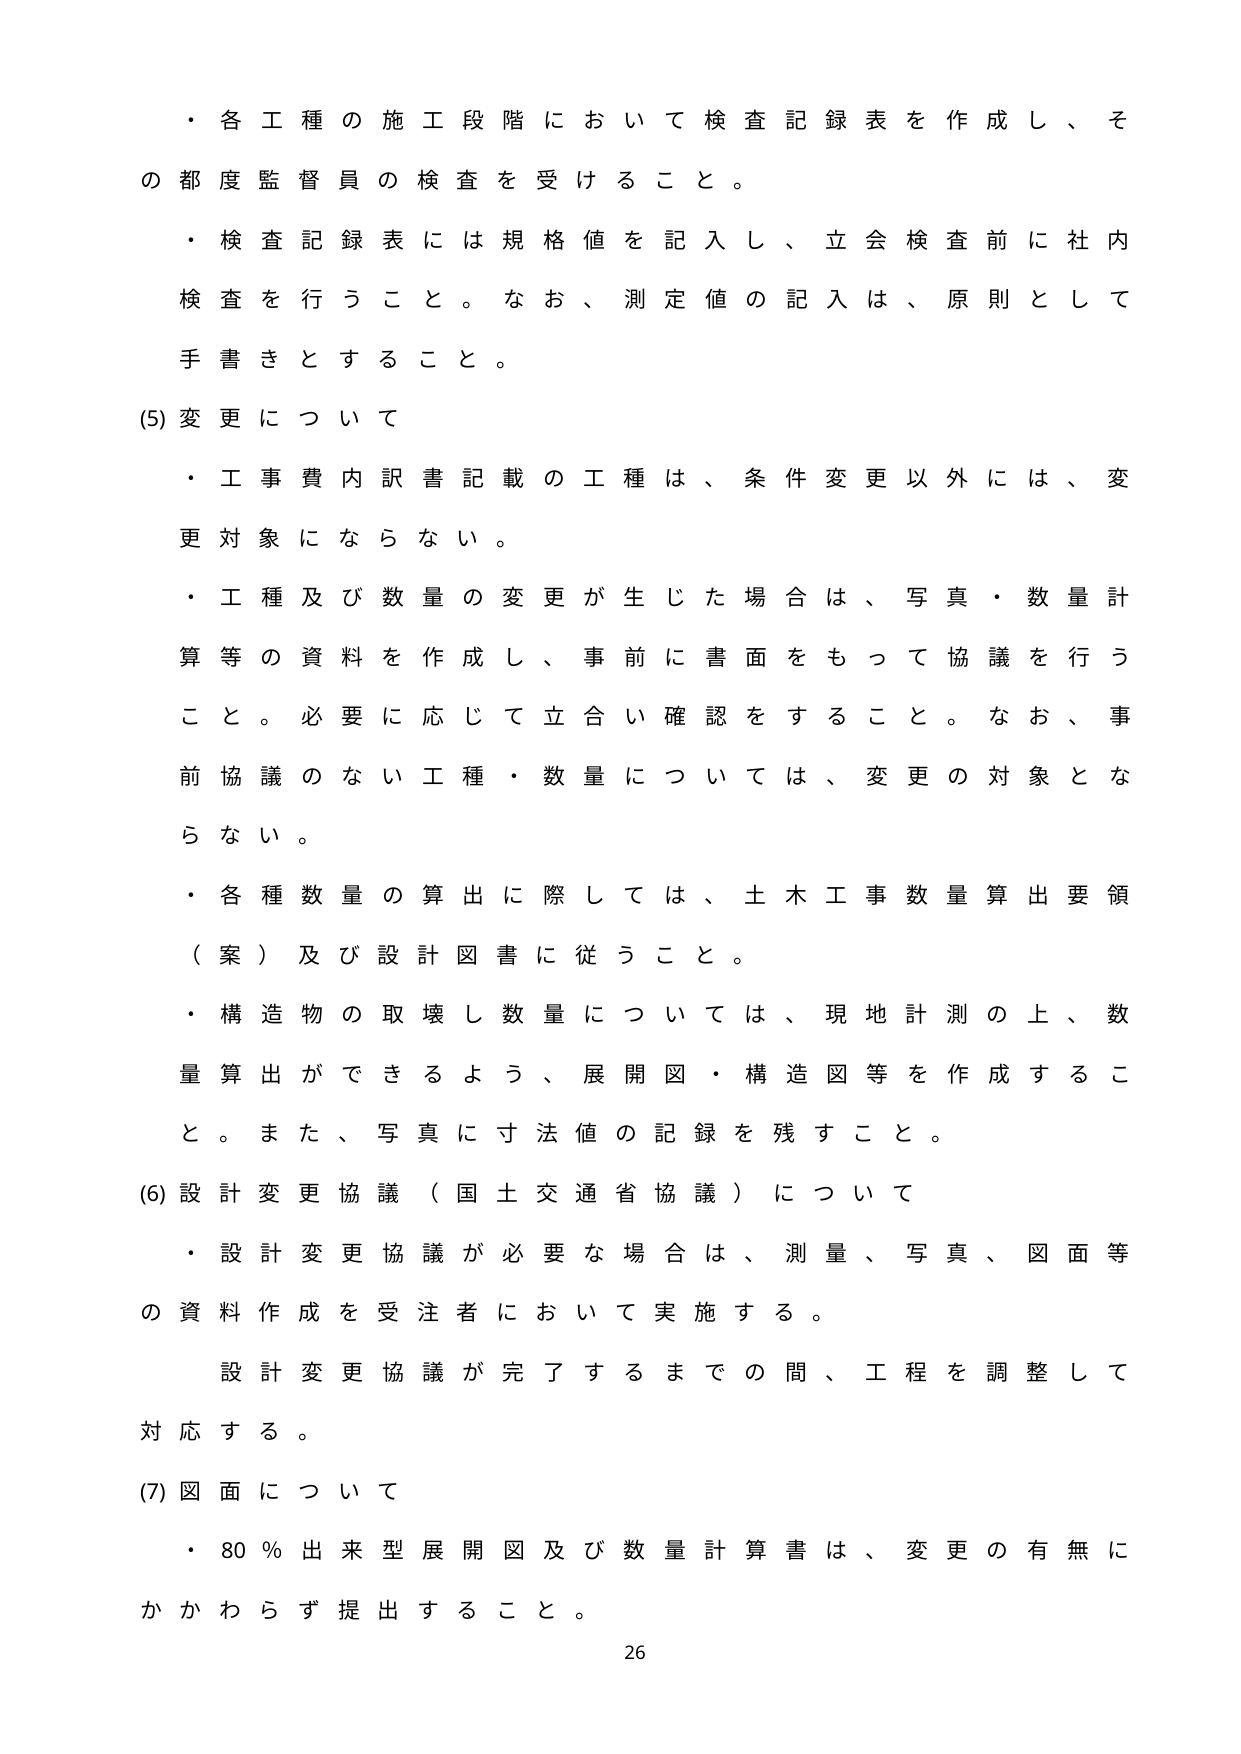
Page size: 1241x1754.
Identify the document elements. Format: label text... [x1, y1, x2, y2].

text (5)変更について [135, 387, 1149, 447]
text ・80％出来型展開図及び数量計算書は、変更の有無にかかわらず提出すること。 [135, 1519, 1149, 1639]
text ・検査記録表には規格値を記入し、立会検査前に社内検査を行うこと。なお、測定値の記入は、原則として手書きとすること。 [135, 209, 1149, 387]
text ・構造物の取壊し数量については、現地計測の上、数量算出ができるよう、展開図・構造図等を作成すること。また、写真に寸法値の記録を残すこと。 [134, 983, 1149, 1162]
text 設計変更協議が完了するまでの間、工程を調整して対応する。 [135, 1341, 1149, 1460]
text (7)図面について [135, 1460, 1149, 1519]
text (6)設計変更協議（国土交通省協議）について [135, 1162, 1149, 1222]
text ・各工種の施工段階において検査記録表を作成し、その都度監督員の検査を受けること。 [135, 89, 1149, 209]
text ・設計変更協議が必要な場合は、測量、写真、図面等の資料作成を受注者において実施する。 [135, 1222, 1149, 1341]
text ・工種及び数量の変更が生じた場合は、写真・数量計算等の資料を作成し、事前に書面をもって協議を行うこと。必要に応じて立合い確認をすること。なお、事前協議のない工種・数量については、変更の対象とならない。 [134, 566, 1149, 864]
text ・各種数量の算出に際しては、土木工事数量算出要領（案）及び設計図書に従うこと。 [134, 864, 1149, 983]
text ・工事費内訳書記載の工種は、条件変更以外には、変更対象にならない。 [134, 447, 1149, 566]
